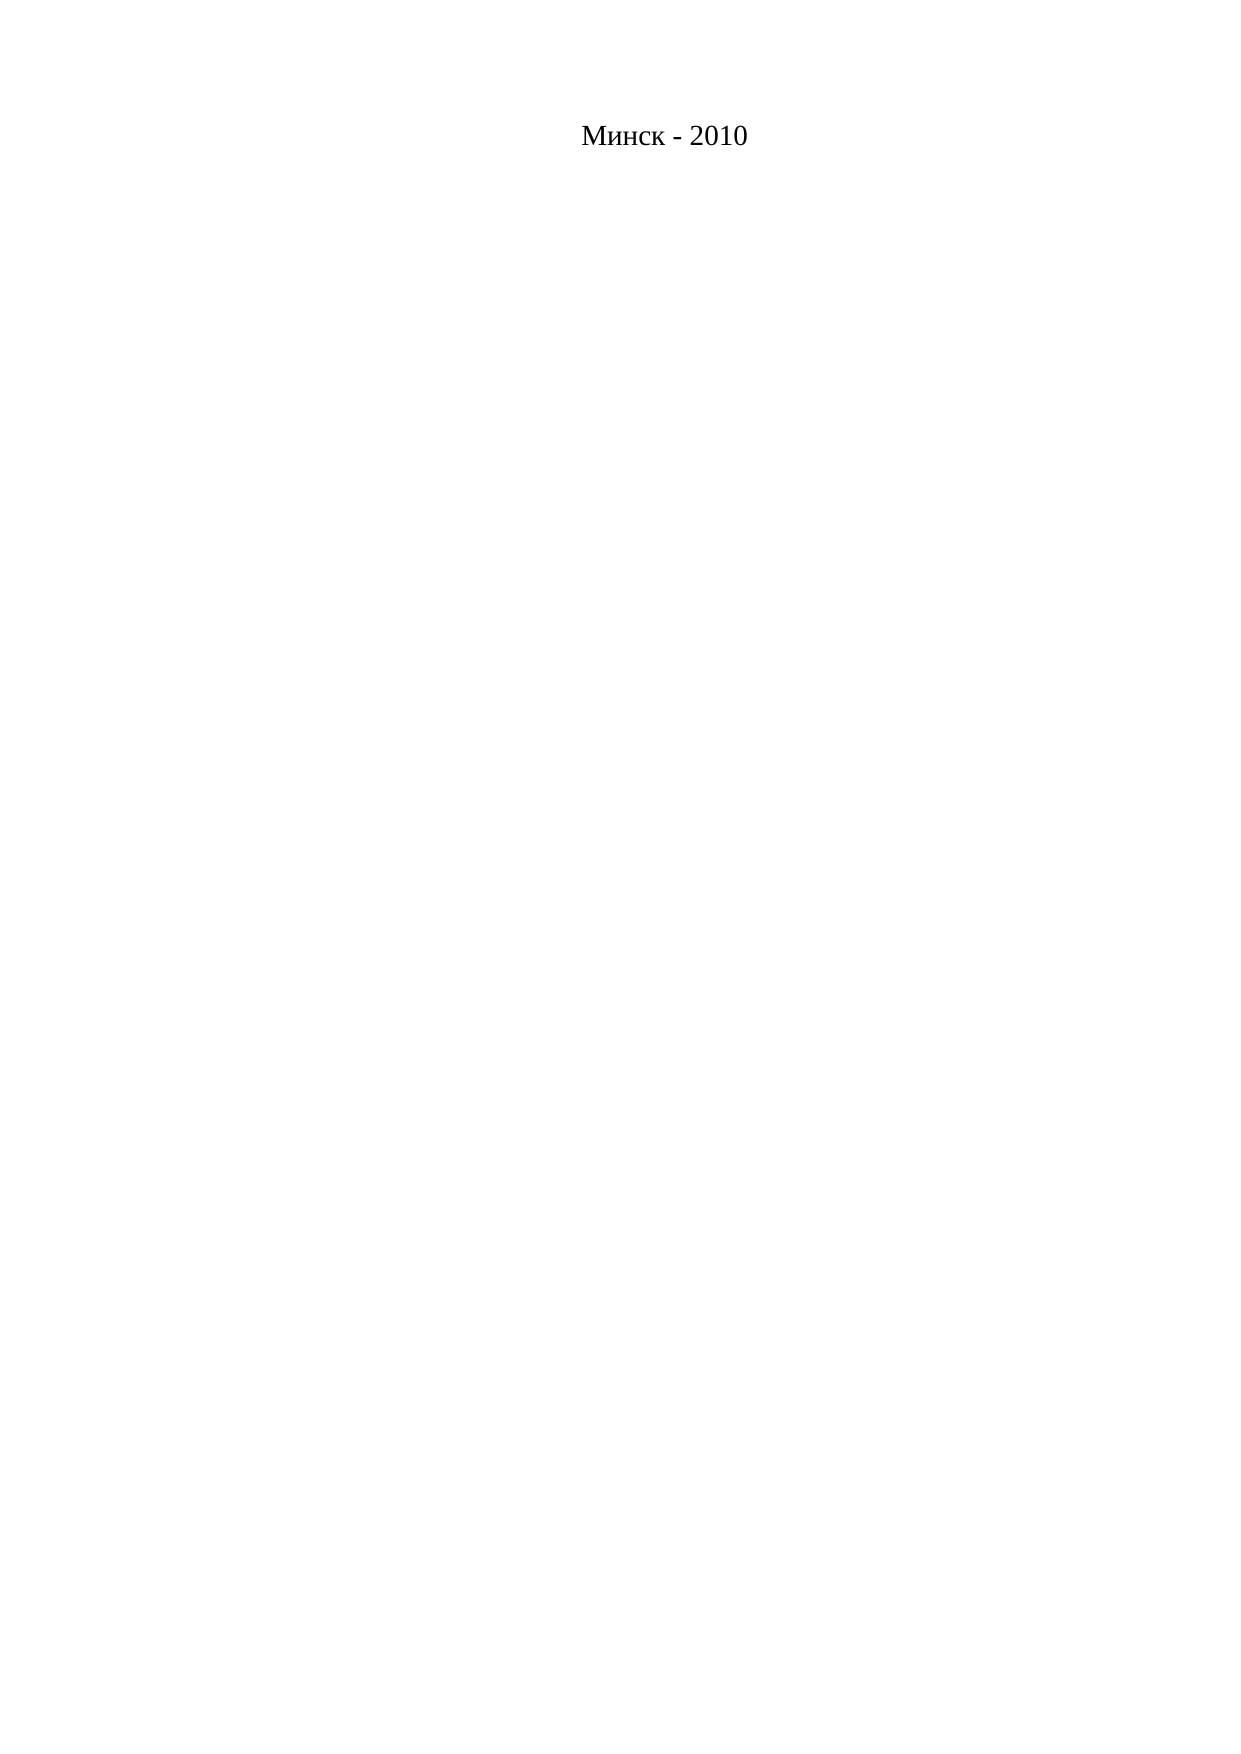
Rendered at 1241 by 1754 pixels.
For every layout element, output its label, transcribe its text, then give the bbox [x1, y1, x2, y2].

text Минск - 2010 [177, 118, 1152, 152]
